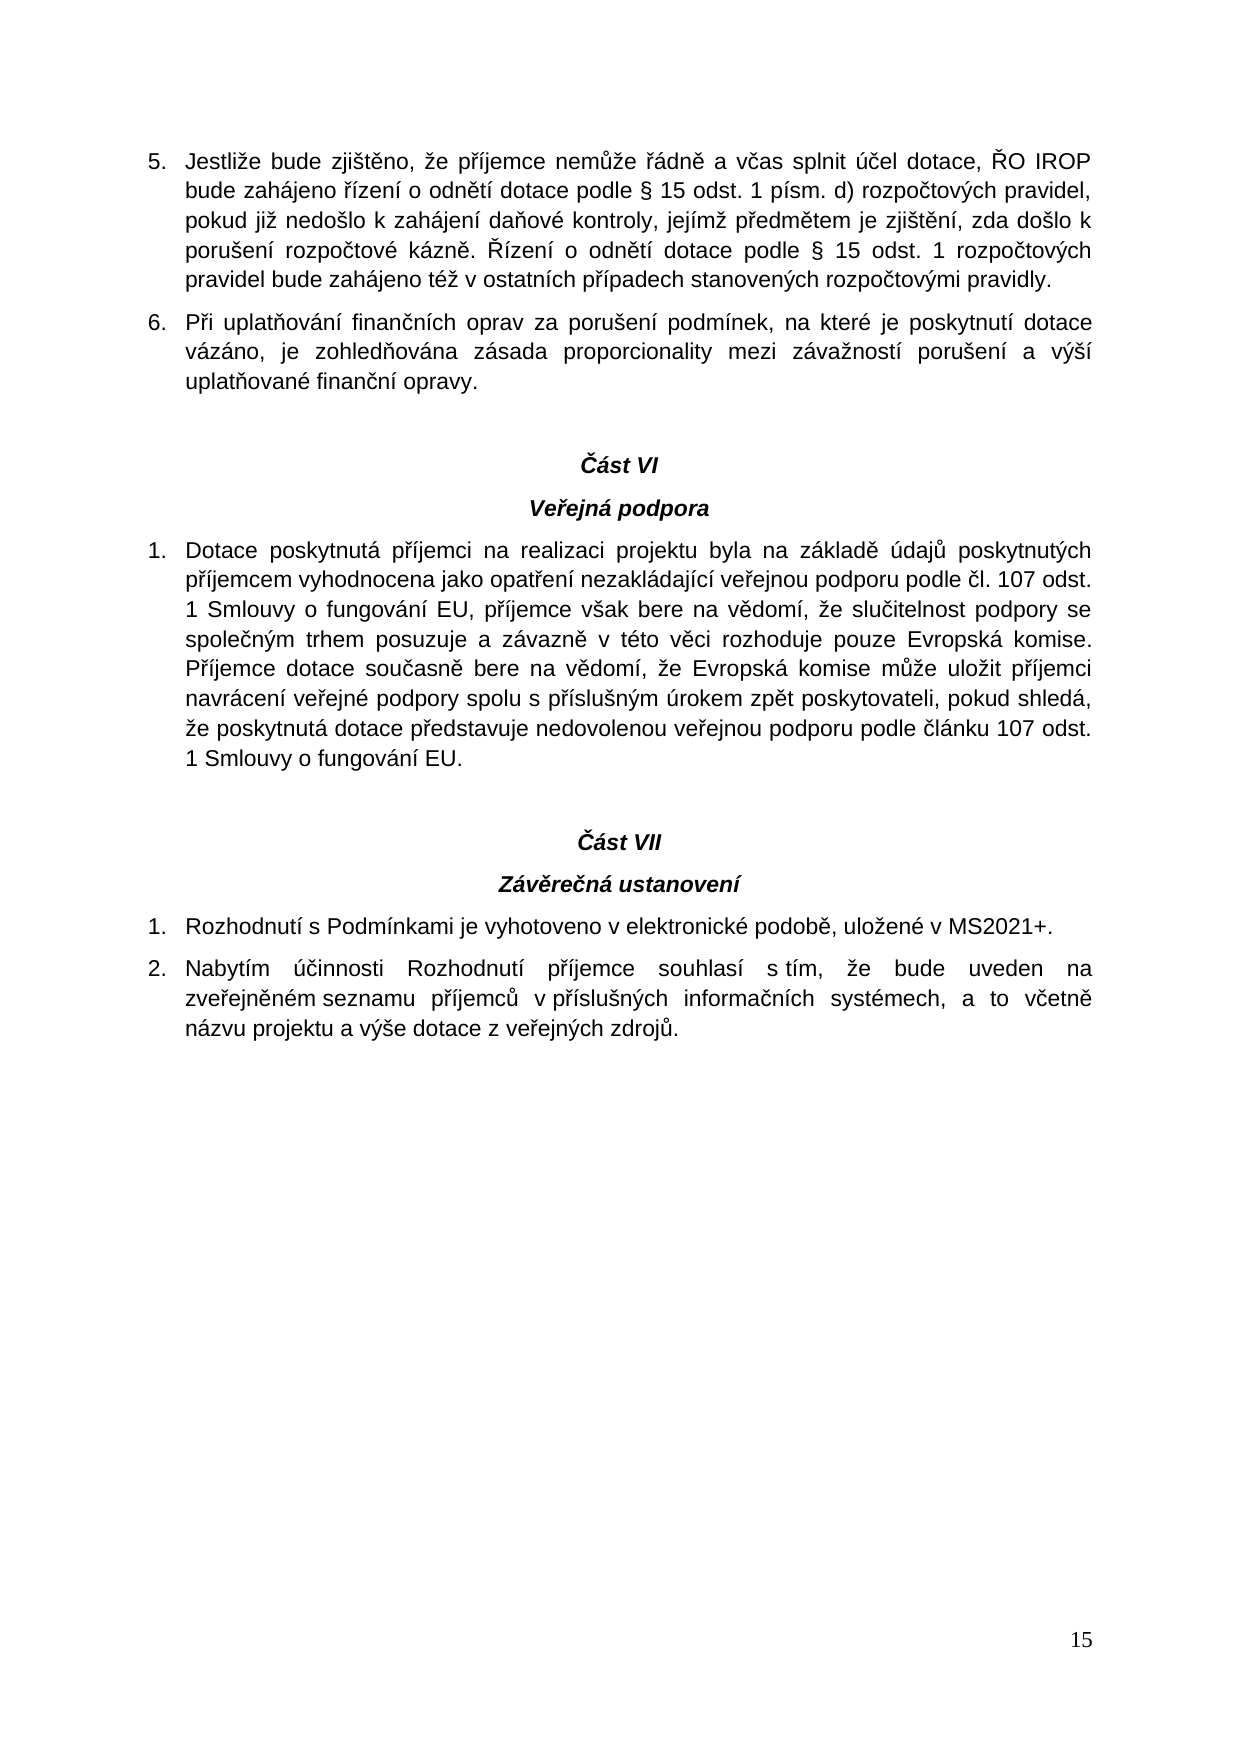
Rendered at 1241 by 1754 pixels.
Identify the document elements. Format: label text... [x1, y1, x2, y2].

text Veřejná podpora [148, 494, 1093, 521]
text Část VII [148, 829, 1093, 855]
list Rozhodnutí s Podmínkami je vyhotoveno v elektronické podobě, uložené v MS2021+. [148, 913, 1093, 939]
list Dotace poskytnutá příjemci na realizaci projektu byla na základě údajů poskytnutých příjemcem vyhodnocena jako opatření nezakládající veřejnou podporu podle čl. 107 odst. 1 Smlouvy o fungování EU, příjemce však bere na vědomí, že slučitelnost podpory se společným trhem posuzuje a závazně v této věci rozhoduje pouze Evropská komise. Příjemce dotace současně bere na vědomí, že Evropská komise může uložit příjemci navrácení veřejné podpory spolu s příslušným úrokem zpět poskytovateli, pokud shledá, že poskytnutá dotace představuje nedovolenou veřejnou podporu podle článku 107 odst. 1 Smlouvy o fungování EU. [148, 537, 1093, 771]
text Závěrečná ustanovení [148, 871, 1093, 897]
text Část VI [148, 452, 1093, 479]
list Při uplatňování finančních oprav za porušení podmínek, na které je poskytnutí dotace vázáno, je zohledňována zásada proporcionality mezi závažností porušení a výší uplatňované finanční opravy. [148, 308, 1093, 394]
list Nabytím účinnosti Rozhodnutí příjemce souhlasí s tím, že bude uveden na zveřejněném seznamu příjemců v příslušných informačních systémech, a to včetně názvu projektu a výše dotace z veřejných zdrojů. [148, 955, 1093, 1041]
list Jestliže bude zjištěno, že příjemce nemůže řádně a včas splnit účel dotace, ŘO IROP bude zahájeno řízení o odnětí dotace podle § 15 odst. 1 písm. d) rozpočtových pravidel, pokud již nedošlo k zahájení daňové kontroly, jejímž předmětem je zjištění, zda došlo k porušení rozpočtové kázně. Řízení o odnětí dotace podle § 15 odst. 1 rozpočtových pravidel bude zahájeno též v ostatních případech stanovených rozpočtovými pravidly. [148, 148, 1093, 293]
